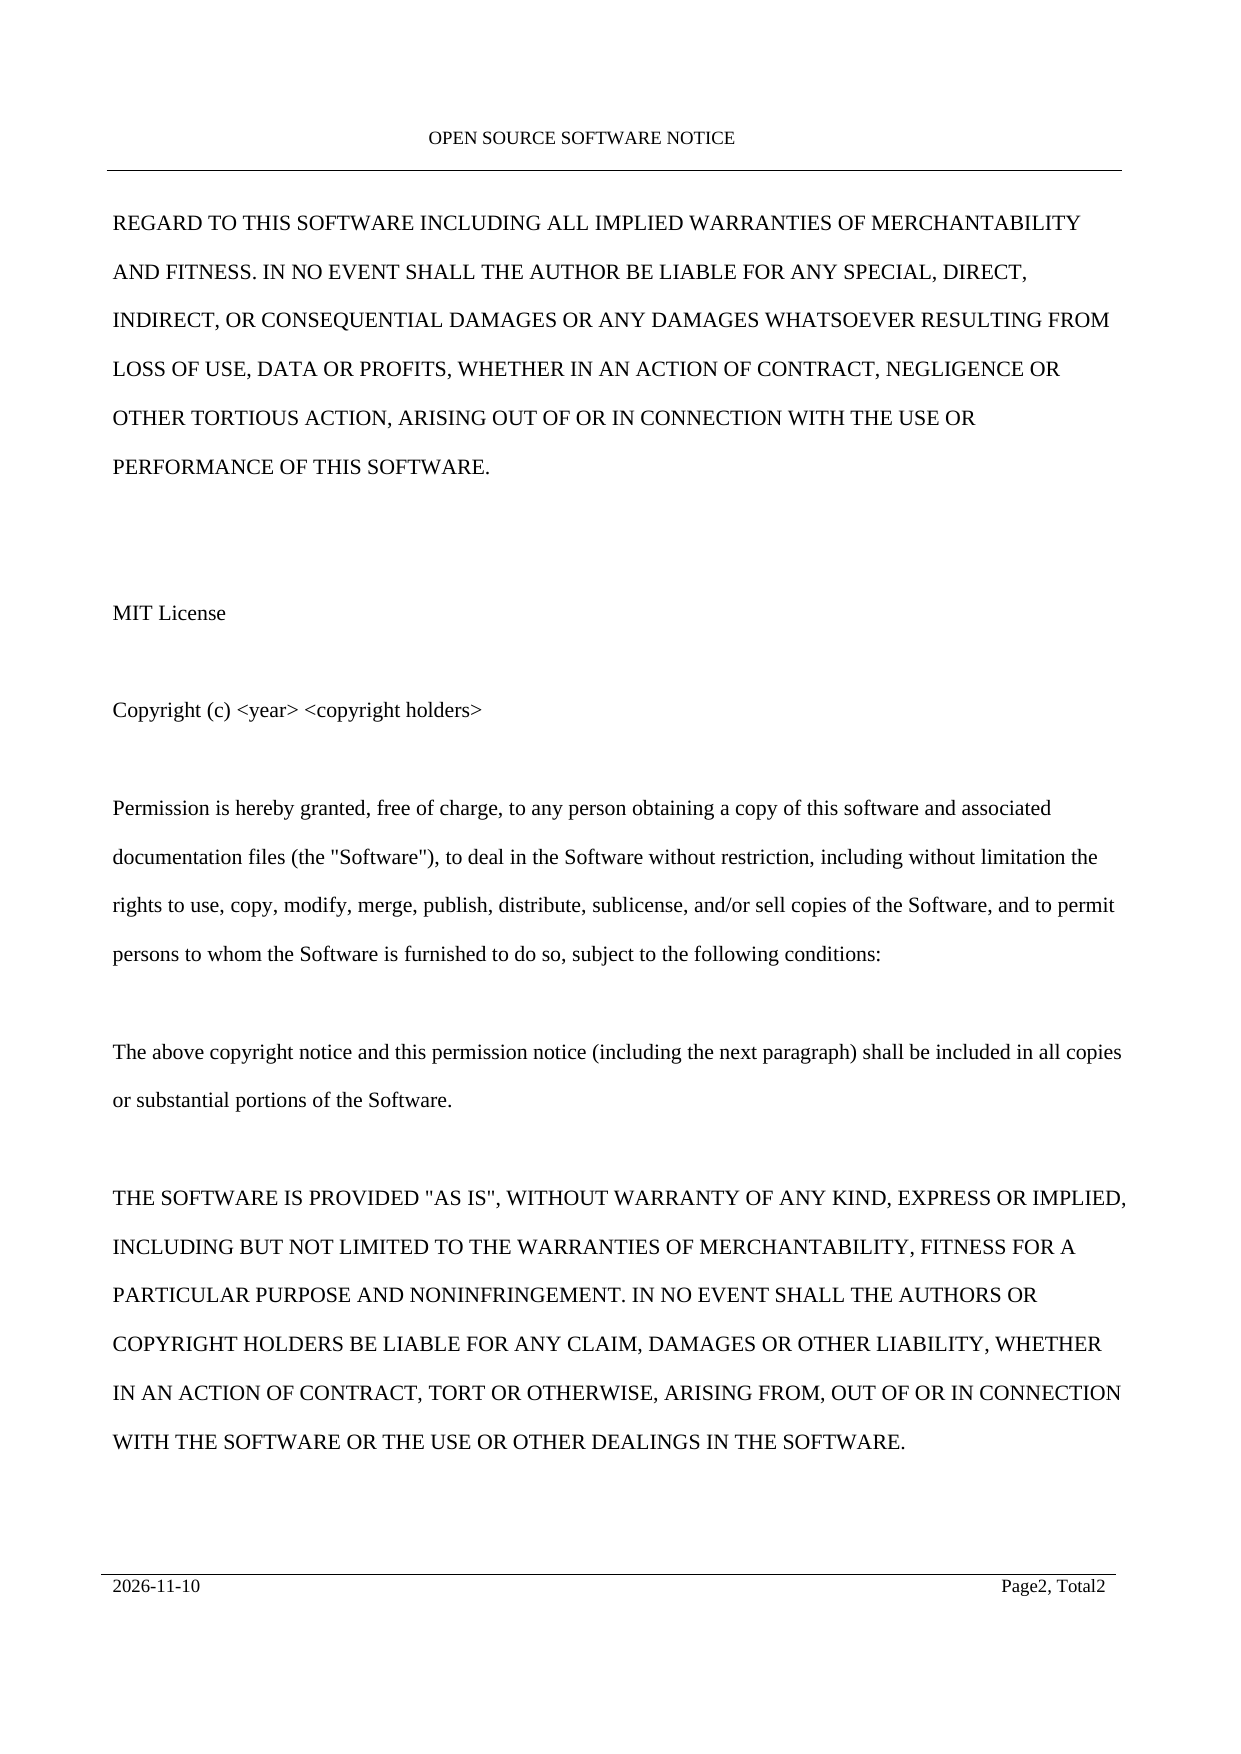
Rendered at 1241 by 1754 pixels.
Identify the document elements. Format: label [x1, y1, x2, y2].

text [112, 206, 1128, 1555]
